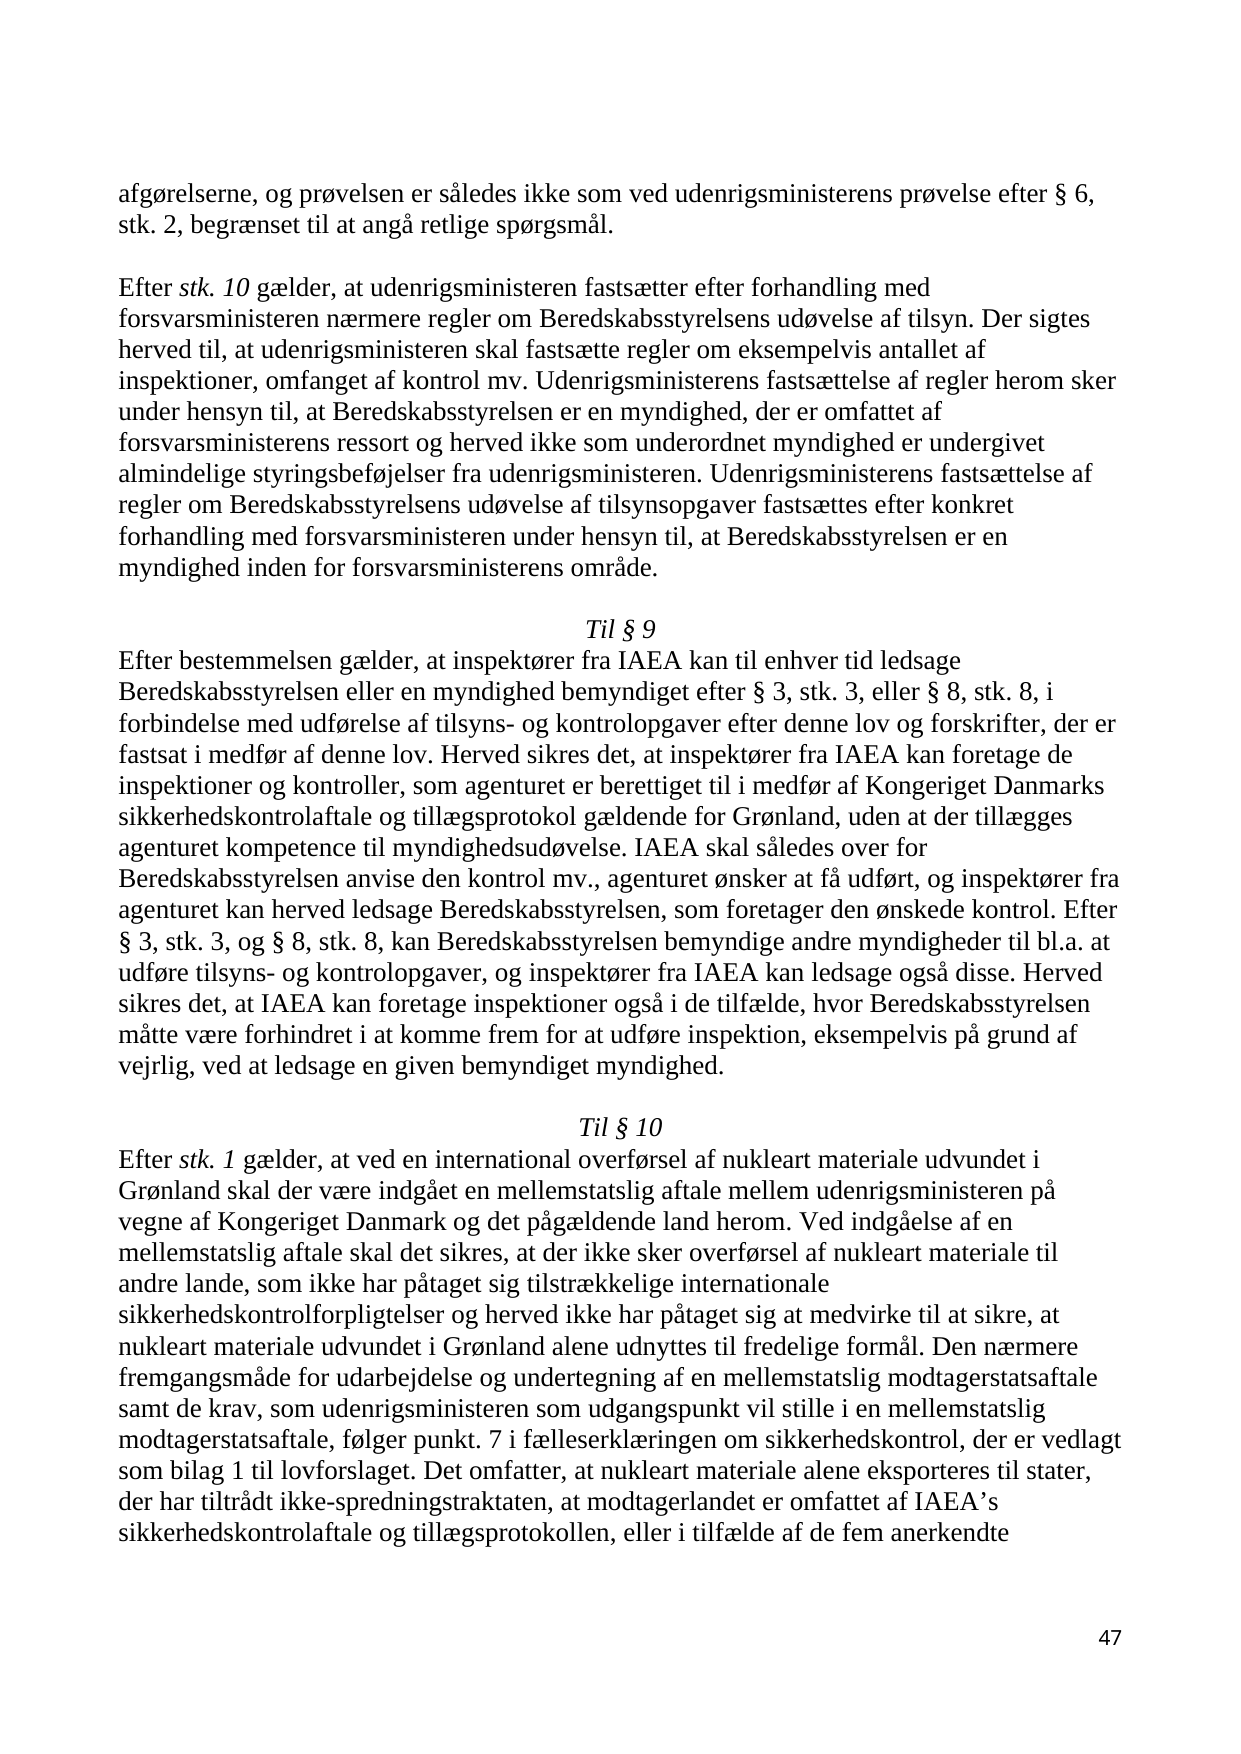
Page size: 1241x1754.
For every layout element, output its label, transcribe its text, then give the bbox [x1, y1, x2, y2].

text Efter bestemmelsen gælder, at inspektører fra IAEA kan til enhver tid ledsage Beredskabsstyrelsen eller en myndighed bemyndiget efter § 3, stk. 3, eller § 8, stk. 8, i forbindelse med udførelse af tilsyns- og kontrolopgaver efter denne lov og forskrifter, der er fastsat i medfør af denne lov. Herved sikres det, at inspektører fra IAEA kan foretage de inspektioner og kontroller, som agenturet er berettiget til i medfør af Kongeriget Danmarks sikkerhedskontrolaftale og tillægsprotokol gældende for Grønland, uden at der tillægges agenturet kompetence til myndighedsudøvelse. IAEA skal således over for Beredskabsstyrelsen anvise den kontrol mv., agenturet ønsker at få udført, og inspektører fra agenturet kan herved ledsage Beredskabsstyrelsen, som foretager den ønskede kontrol. Efter § 3, stk. 3, og § 8, stk. 8, kan Beredskabsstyrelsen bemyndige andre myndigheder til bl.a. at udføre tilsyns- og kontrolopgaver, og inspektører fra IAEA kan ledsage også disse. Herved sikres det, at IAEA kan foretage inspektioner også i de tilfælde, hvor Beredskabsstyrelsen måtte være forhindret i at komme frem for at udføre inspektion, eksempelvis på grund af vejrlig, ved at ledsage en given bemyndiget myndighed. [118, 644, 1122, 1080]
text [118, 1143, 1122, 1548]
text Efter stk. 10 gælder, at udenrigsministeren fastsætter efter forhandling med forsvarsministeren nærmere regler om Beredskabsstyrelsens udøvelse af tilsyn. Der sigtes herved til, at udenrigsministeren skal fastsætte regler om eksempelvis antallet af inspektioner, omfanget af kontrol mv. Udenrigsministerens fastsættelse af regler herom sker under hensyn til, at Beredskabsstyrelsen er en myndighed, der er omfattet af forsvarsministerens ressort og herved ikke som underordnet myndighed er undergivet almindelige styringsbeføjelser fra udenrigsministeren. Udenrigsministerens fastsættelse af regler om Beredskabsstyrelsens udøvelse af tilsynsopgaver fastsættes efter konkret forhandling med forsvarsministeren under hensyn til, at Beredskabsstyrelsen er en myndighed inden for forsvarsministerens område. [118, 271, 1122, 582]
text Til § 9 [118, 613, 1122, 644]
text Til § 10 [118, 1112, 1122, 1143]
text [118, 177, 1122, 239]
